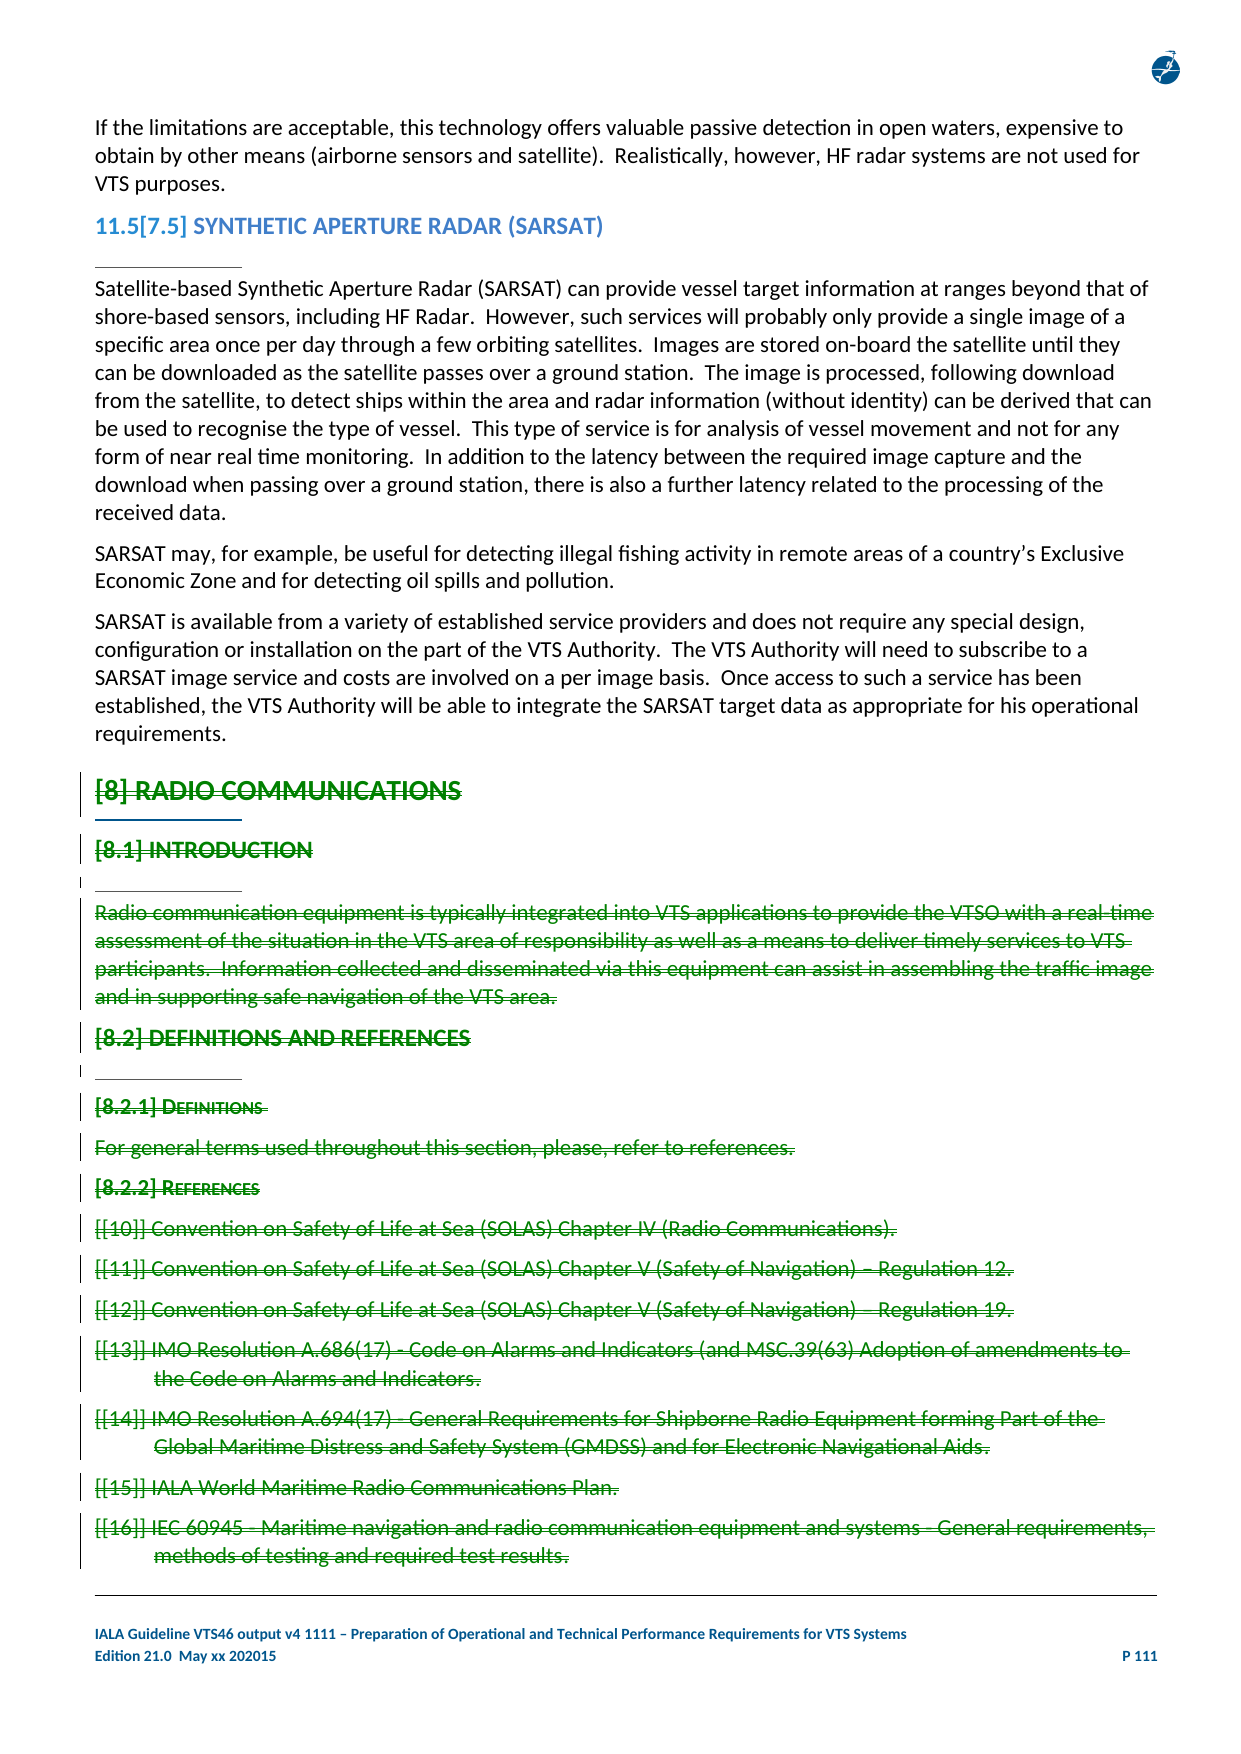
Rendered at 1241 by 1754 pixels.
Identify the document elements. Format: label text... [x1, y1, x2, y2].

text Satellite-based Synthetic Aperture Radar (SARSAT) can provide vessel target information at ranges beyond that of shore-based sensors, including HF Radar. However, such services will probably only provide a single image of a specific area once per day through a few orbiting satellites. Images are stored on-board the satellite until they can be downloaded as the satellite passes over a ground station. The image is processed, following download from the satellite, to detect ships within the area and radar information (without identity) can be derived that can be used to recognise the type of vessel. This type of service is for analysis of vessel movement and not for any form of near real time monitoring. In addition to the latency between the required image capture and the download when passing over a ground station, there is also a further latency related to the processing of the received data. [94, 274, 1157, 526]
picture [1120, 0, 1239, 119]
text If the limitations are acceptable, this technology offers valuable passive detection in open waters, expensive to obtain by other means (airborne sensors and satellite). Realistically, however, HF radar systems are not used for VTS purposes. [94, 113, 1157, 198]
subtitle Synthetic Aperture Radar (SARSAT) [94, 210, 1157, 241]
text SARSAT may, for example, be useful for detecting illegal fishing activity in remote areas of a country’s Exclusive Economic Zone and for detecting oil spills and pollution. [94, 539, 1157, 595]
text SARSAT is available from a variety of established service providers and does not require any special design, configuration or installation on the part of the VTS Authority. The VTS Authority will need to subscribe to a SARSAT image service and costs are involved on a per image basis. Once access to such a service has been established, the VTS Authority will be able to integrate the SARSAT target data as appropriate for his operational requirements. [94, 607, 1157, 747]
